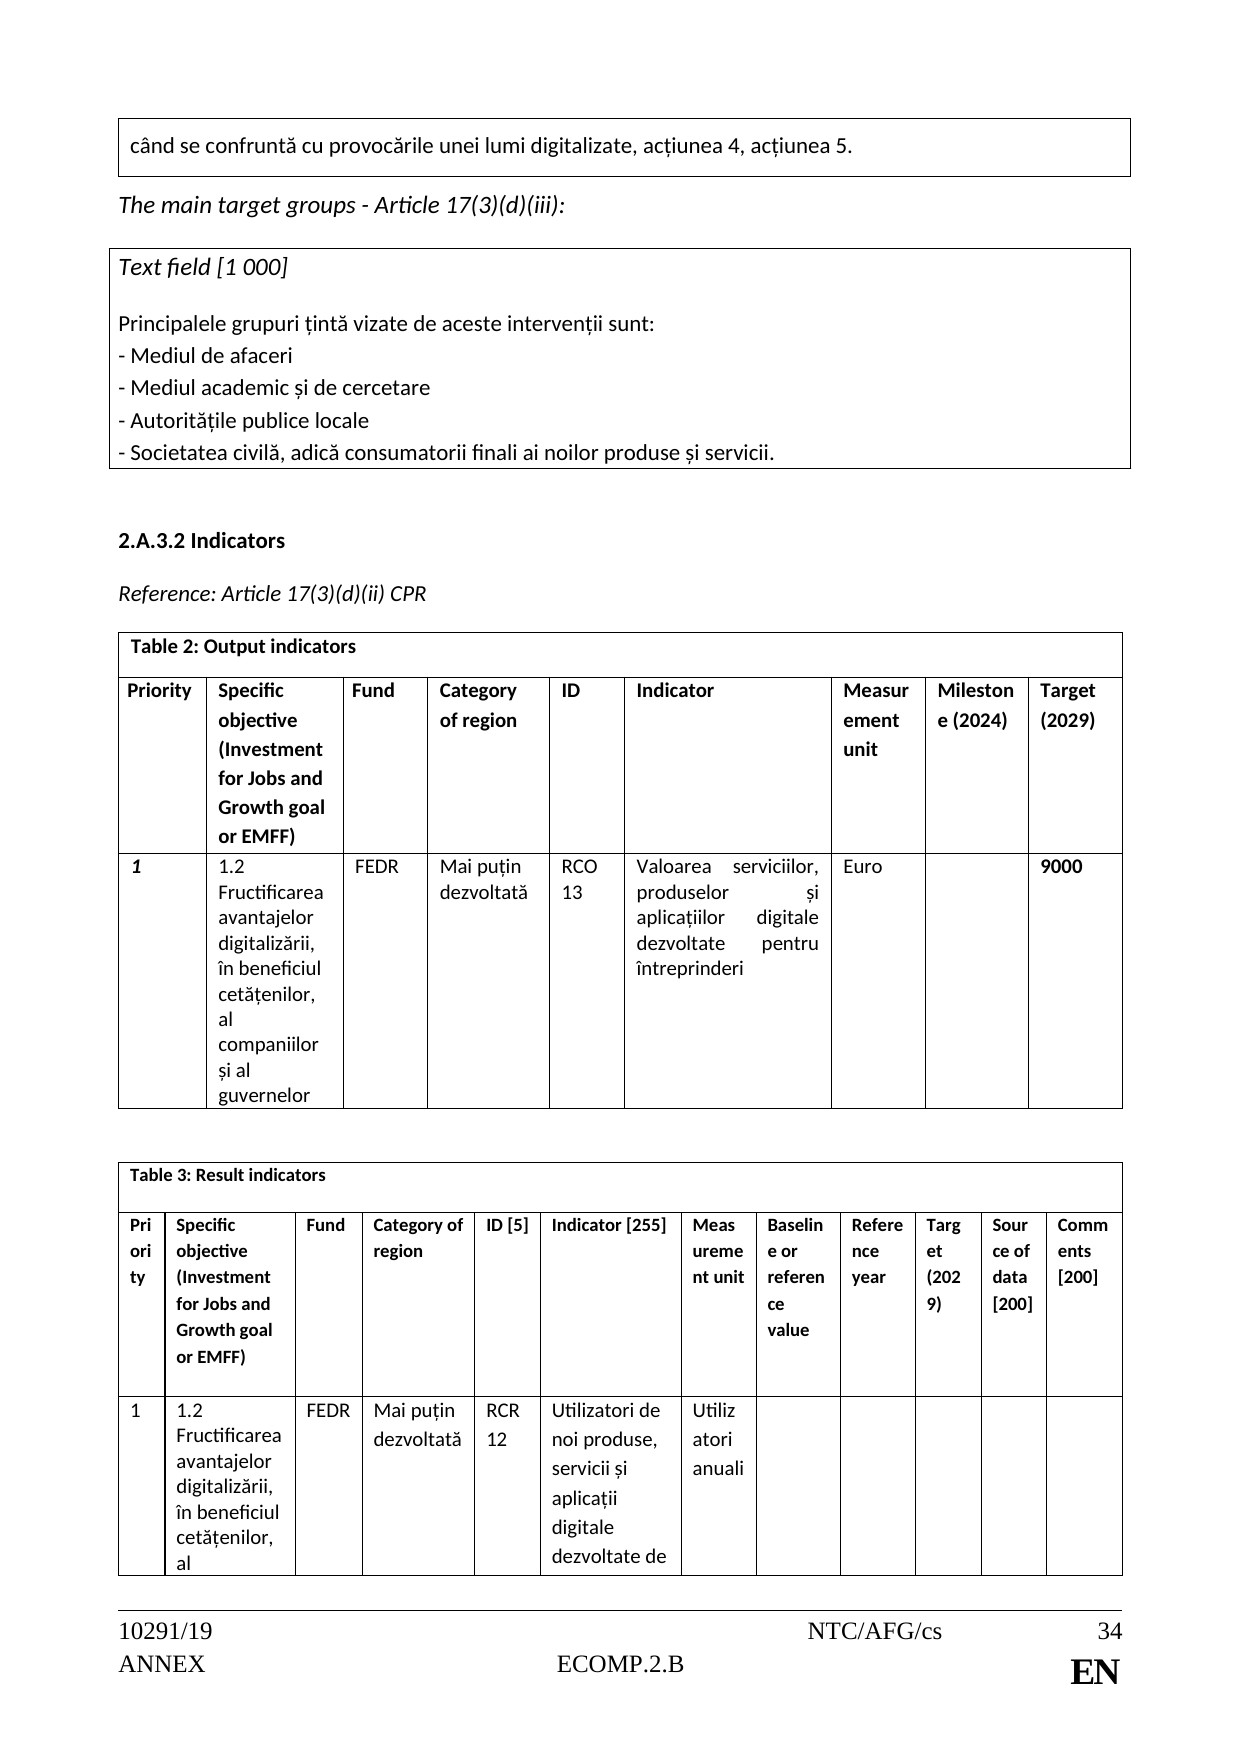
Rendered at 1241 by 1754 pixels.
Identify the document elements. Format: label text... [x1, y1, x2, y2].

table_cell FEDR [296, 1397, 362, 1575]
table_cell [363, 1397, 474, 1575]
table_cell Euro [832, 854, 925, 1108]
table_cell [541, 1397, 681, 1575]
table_cell 9000 [1029, 854, 1122, 1108]
table_cell 1 [119, 1397, 164, 1575]
text - Mediul academic și de cercetare [110, 370, 1130, 402]
table_cell [916, 1397, 981, 1575]
table_cell [841, 1397, 915, 1575]
table_cell [757, 1397, 840, 1575]
text Principalele grupuri țintă vizate de aceste intervenții sunt: [110, 306, 1130, 337]
text - Mediul de afaceri [110, 338, 1130, 369]
table_cell Target (2029) [916, 1213, 981, 1396]
table_cell [982, 1397, 1046, 1575]
table_cell Specific objective (Investment for Jobs and Growth goal or EMFF) [166, 1213, 295, 1396]
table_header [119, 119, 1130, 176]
table_cell Indicator [255] [541, 1213, 681, 1396]
table_cell Baseline or reference value [757, 1213, 840, 1396]
table_cell ID [5] [475, 1213, 540, 1396]
table_cell Priority [119, 1213, 164, 1396]
table_cell Comments [200] [1047, 1213, 1122, 1396]
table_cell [166, 1397, 295, 1575]
table_cell Fund [344, 678, 427, 853]
table_cell Milestone (2024) [926, 678, 1028, 853]
text The main target groups - Article 17(3)(d)(iii): [118, 189, 1122, 220]
table_cell Valoarea serviciilor, produselor și aplicațiilor digitale dezvoltate pentru întreprinderi [625, 854, 831, 1108]
table_cell Category of region [428, 678, 549, 853]
table_cell [926, 854, 1028, 1108]
table_cell Measurement unit [832, 678, 925, 853]
table_cell RCO 13 [550, 854, 624, 1108]
table_cell Utilizatori anuali [682, 1397, 756, 1575]
table_cell Category of region [363, 1213, 474, 1396]
table_cell Source of data [200] [982, 1213, 1046, 1396]
text Reference: Article 17(3)(d)(ii) CPR [118, 579, 1122, 607]
table_cell Fund [296, 1213, 362, 1396]
text Text field [1 000] [110, 249, 1130, 281]
table_cell Mai puțin dezvoltată [428, 854, 549, 1108]
table_cell Measurement unit [682, 1213, 756, 1396]
table_cell 1.2 Fructificarea avantajelor digitalizării, în beneficiul cetățenilor, al companiilor și al guvernelor [207, 854, 343, 1108]
table_cell Indicator [625, 678, 831, 853]
table_header Table 2: Output indicators [119, 633, 1122, 677]
table_cell RCR 12 [475, 1397, 540, 1575]
table_cell FEDR [344, 854, 427, 1108]
table_cell Target (2029) [1029, 678, 1122, 853]
table_cell Specific objective (Investment for Jobs and Growth goal or EMFF) [207, 678, 343, 853]
table_cell 1 [119, 854, 206, 1108]
table_cell Priority [119, 678, 206, 853]
table_header Table 3: Result indicators [119, 1163, 1122, 1212]
table_cell ID [550, 678, 624, 853]
text 2.A.3.2 Indicators [118, 526, 1122, 554]
text - Societatea civilă, adică consumatorii finali ai noilor produse și servicii. [110, 435, 1130, 468]
table_cell [1047, 1397, 1122, 1575]
text - Autoritățile publice locale [110, 403, 1130, 434]
table_cell Reference year [841, 1213, 915, 1396]
